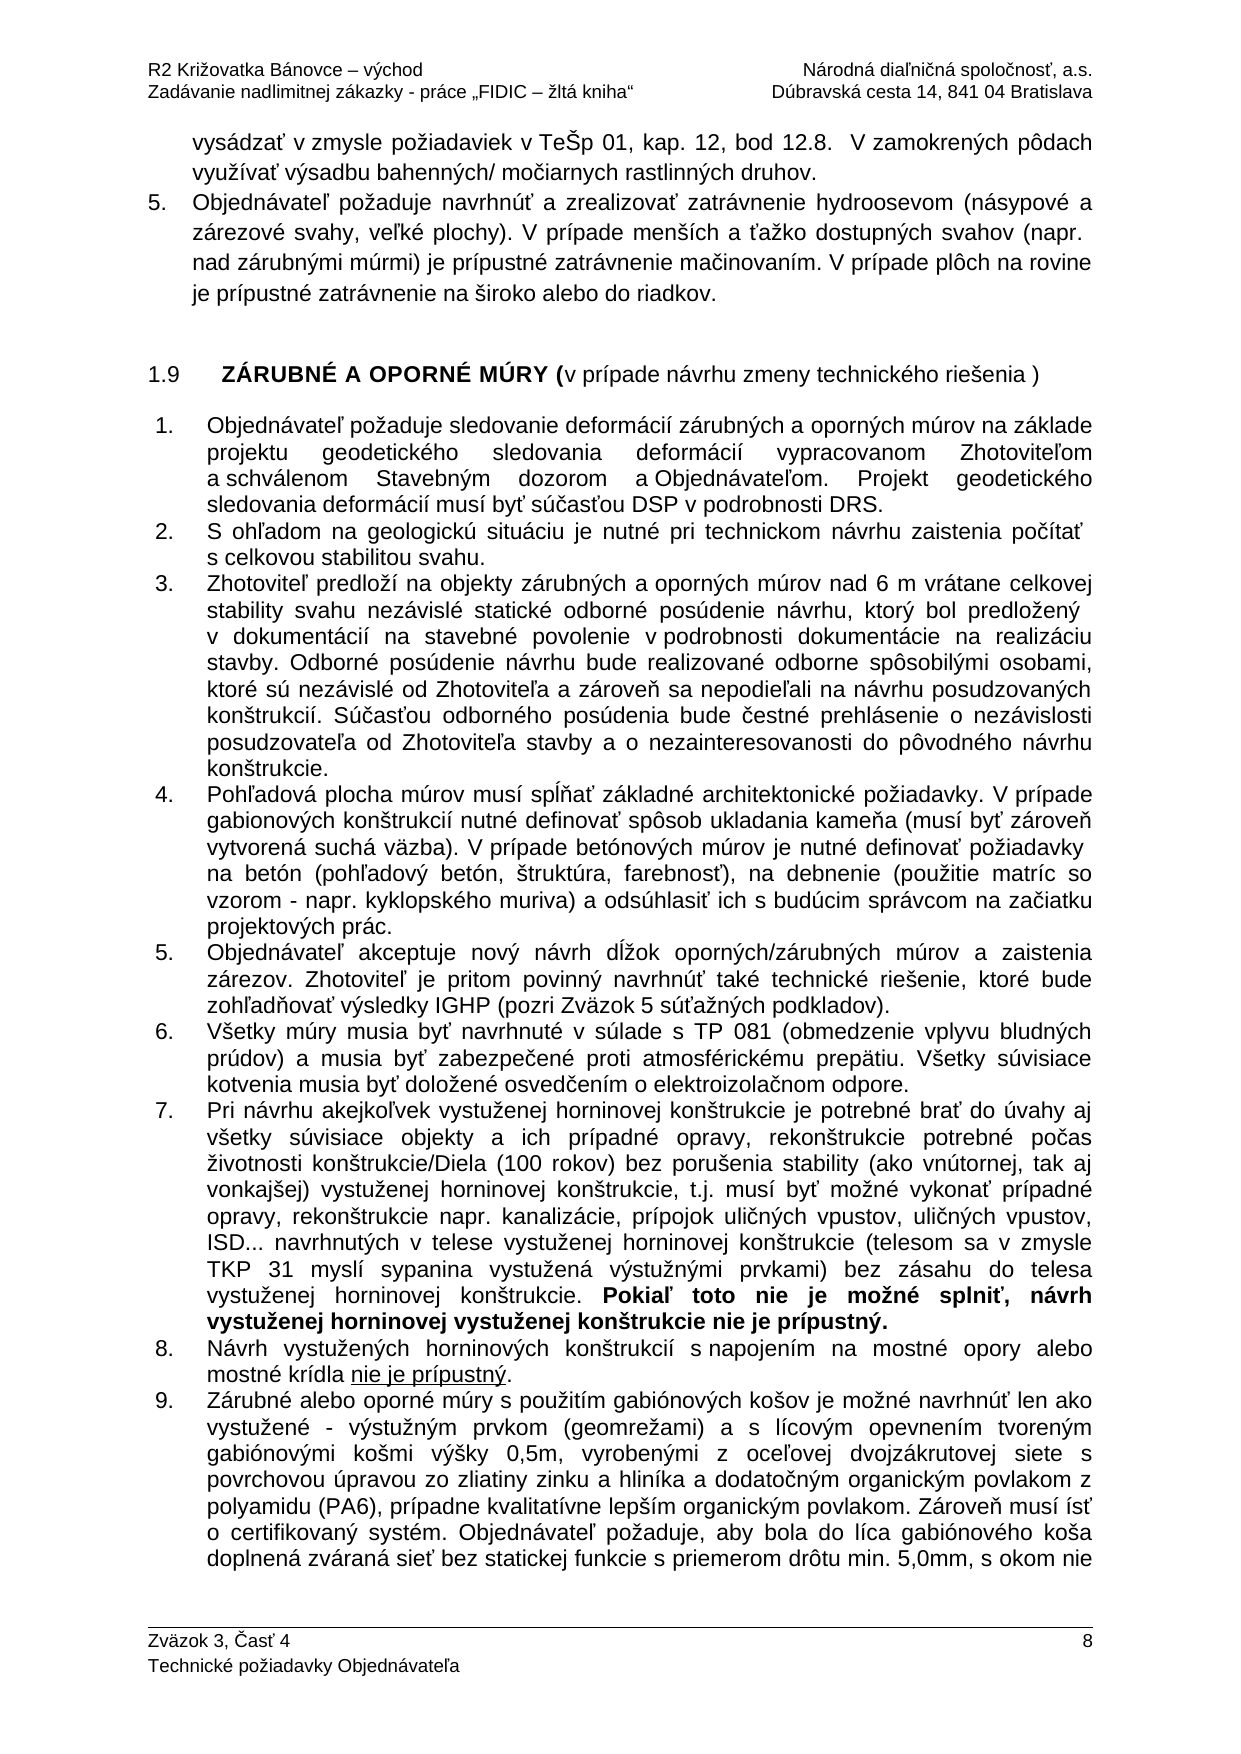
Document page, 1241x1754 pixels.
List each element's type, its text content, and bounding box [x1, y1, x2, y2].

subtitle Zárubné a oporné múry (v prípade návrhu zmeny technického riešenia ) [148, 361, 1093, 387]
list Pri návrhu akejkoľvek vystuženej horninovej konštrukcie je potrebné brať do úvahy aj všetky súvisiace objekty a ich prípadné opravy, rekonštrukcie potrebné počas životnosti konštrukcie/Diela (100 rokov) bez porušenia stability (ako vnútornej, tak aj vonkajšej) vystuženej horninovej konštrukcie, t.j. musí byť možné vykonať prípadné opravy, rekonštrukcie napr. kanalizácie, prípojok uličných vpustov, uličných vpustov, ISD... navrhnutých v telese vystuženej horninovej konštrukcie (telesom sa v zmysle TKP 31 myslí sypanina vystužená výstužnými prvkami) bez zásahu do telesa vystuženej horninovej konštrukcie. Pokiaľ toto nie je možné splniť, návrh vystuženej horninovej vystuženej konštrukcie nie je prípustný. [155, 1097, 1093, 1334]
list Pohľadová plocha múrov musí spĺňať základné architektonické požiadavky. V prípade gabionových konštrukcií nutné definovať spôsob ukladania kameňa (musí byť zároveň vytvorená suchá väzba). V prípade betónových múrov je nutné definovať požiadavky na betón (pohľadový betón, štruktúra, farebnosť), na debnenie (použitie matríc so vzorom - napr. kyklopského muriva) a odsúhlasiť ich s budúcim správcom na začiatku projektových prác. [155, 781, 1093, 939]
list Zhotoviteľ predloží na objekty zárubných a oporných múrov nad 6 m vrátane celkovej stability svahu nezávislé statické odborné posúdenie návrhu, ktorý bol predložený v dokumentácií na stavebné povolenie v podrobnosti dokumentácie na realizáciu stavby. Odborné posúdenie návrhu bude realizované odborne spôsobilými osobami, ktoré sú nezávislé od Zhotoviteľa a zároveň sa nepodieľali na návrhu posudzovaných konštrukcií. Súčasťou odborného posúdenia bude čestné prehlásenie o nezávislosti posudzovateľa od Zhotoviteľa stavby a o nezainteresovanosti do pôvodného návrhu konštrukcie. [155, 570, 1093, 781]
list S ohľadom na geologickú situáciu je nutné pri technickom návrhu zaistenia počítať s celkovou stabilitou svahu. [155, 518, 1093, 570]
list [148, 128, 1093, 185]
list Objednávateľ akceptuje nový návrh dĺžok oporných/zárubných múrov a zaistenia zárezov. Zhotoviteľ je pritom povinný navrhnúť také technické riešenie, ktoré bude zohľadňovať výsledky IGHP (pozri Zväzok 5 súťažných podkladov). [155, 939, 1093, 1018]
list Všetky múry musia byť navrhnuté v súlade s TP 081 (obmedzenie vplyvu bludných prúdov) a musia byť zabezpečené proti atmosférickému prepätiu. Všetky súvisiace kotvenia musia byť doložené osvedčením o elektroizolačnom odpore. [155, 1018, 1093, 1097]
list Návrh vystužených horninových konštrukcií s napojením na mostné opory alebo mostné krídla nie je prípustný. [155, 1334, 1093, 1387]
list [155, 1387, 1093, 1572]
list Objednávateľ požaduje sledovanie deformácií zárubných a oporných múrov na základe projektu geodetického sledovania deformácií vypracovanom Zhotoviteľom a schválenom Stavebným dozorom a Objednávateľom. Projekt geodetického sledovania deformácií musí byť súčasťou DSP v podrobnosti DRS. [155, 412, 1093, 518]
list Objednávateľ požaduje navrhnúť a zrealizovať zatrávnenie hydroosevom (násypové a zárezové svahy, veľké plochy). V prípade menších a ťažko dostupných svahov (napr. nad zárubnými múrmi) je prípustné zatrávnenie mačinovaním. V prípade plôch na rovine je prípustné zatrávnenie na široko alebo do riadkov. [148, 189, 1093, 306]
